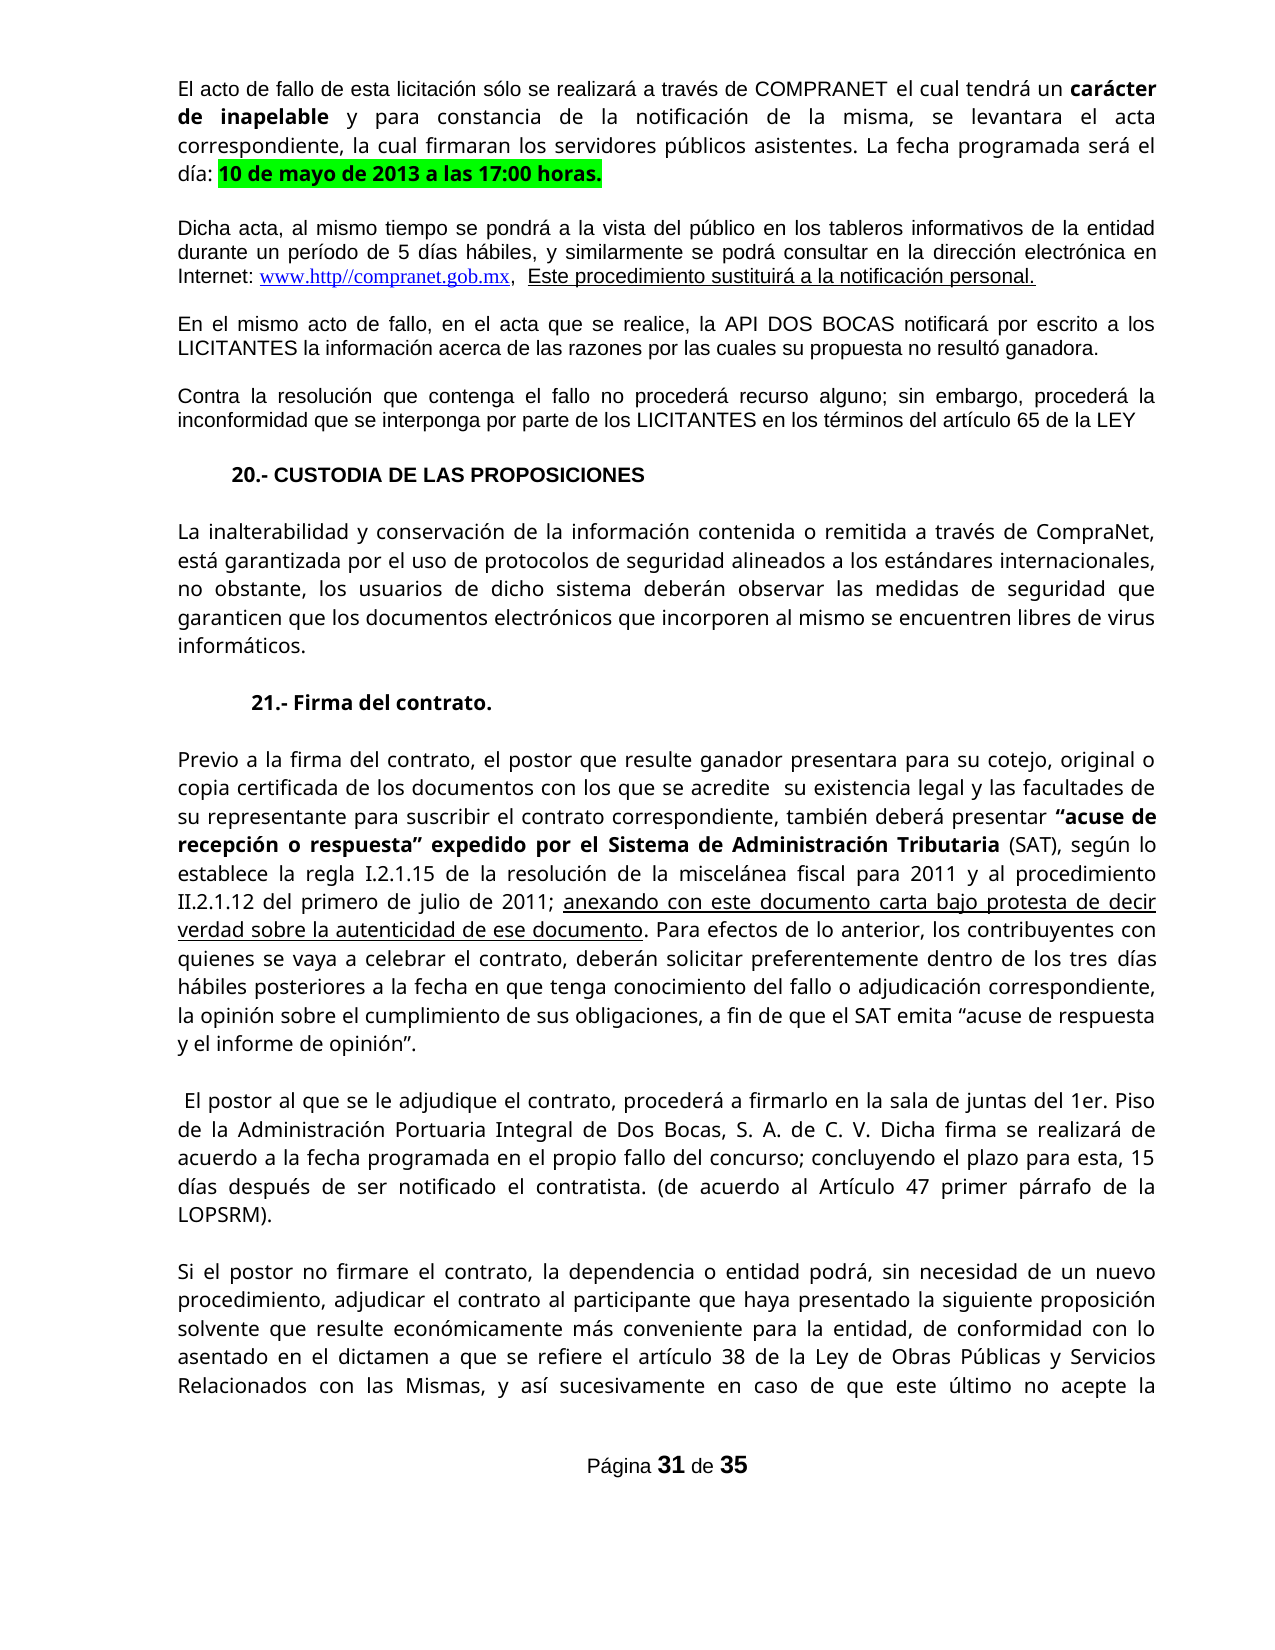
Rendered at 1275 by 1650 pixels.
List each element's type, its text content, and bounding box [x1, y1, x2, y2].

text El acto de fallo de esta licitación sólo se realizará a través de COMPRANET el cual tendrá un carácter de inapelable y para constancia de la notificación de la misma, se levantara el acta correspondiente, la cual firmaran los servidores públicos asistentes. La fecha programada será el día: 10 de mayo de 2013 a las 17:00 horas. [177, 74, 1157, 188]
text Dicha acta, al mismo tiempo se pondrá a la vista del público en los tableros informativos de la entidad durante un período de 5 días hábiles, y similarmente se podrá consultar en la dirección electrónica en Internet: www.http//compranet.gob.mx, Este procedimiento sustituirá a la notificación personal. [177, 216, 1157, 288]
text Contra la resolución que contenga el fallo no procederá recurso alguno; sin embargo, procederá la inconformidad que se interponga por parte de los LICITANTES en los términos del artículo 65 de la LEY [177, 384, 1157, 432]
text En el mismo acto de fallo, en el acta que se realice, la API DOS BOCAS notificará por escrito a los LICITANTES la información acerca de las razones por las cuales su propuesta no resultó ganadora. [177, 312, 1157, 360]
text La inalterabilidad y conservación de la información contenida o remitida a través de CompraNet, está garantizada por el uso de protocolos de seguridad alineados a los estándares internacionales, no obstante, los usuarios de dicho sistema deberán observar las medidas de seguridad que garanticen que los documentos electrónicos que incorporen al mismo se encuentren libres de virus informáticos. [177, 517, 1157, 660]
text El postor al que se le adjudique el contrato, procederá a firmarlo en la sala de juntas del 1er. Piso de Integral de Dos Bocas, S. A. de C. V. Dicha firma se realizará de acuerdo a la fecha programada en el propio fallo del concurso; concluyendo el plazo para esta, 15 días después de ser notificado el contratista. (de acuerdo al Artículo 47 primer párrafo de ). [177, 1086, 1157, 1229]
text 20.- CUSTODIA DE LAS PROPOSICIONES [177, 460, 1157, 489]
text 21.- Firma del contrato. [177, 688, 1157, 717]
text Previo a la firma del contrato, el postor que resulte ganador presentara para su cotejo, original o copia certificada de los documentos con los que se acredite su existencia legal y las facultades de su representante para suscribir el contrato correspondiente, también deberá presentar “acuse de recepción o respuesta” expedido por el Sistema de Administración Tributaria (SAT), según lo establece la regla I.2.1.15 de la resolución de la miscelánea fiscal para 2011 y al procedimiento II.2.1.12 del primero de julio de 2011; anexando con este documento carta bajo protesta de decir verdad sobre la autenticidad de ese documento. Para efectos de lo anterior, los contribuyentes con quienes se vaya a celebrar el contrato, deberán solicitar preferentemente dentro de los tres días hábiles posteriores a la fecha en que tenga conocimiento del fallo o adjudicación correspondiente, la opinión sobre el cumplimiento de sus obligaciones, a fin de que el SAT emita “acuse de respuesta y el informe de opinión”. [177, 745, 1157, 1058]
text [177, 1257, 1157, 1399]
